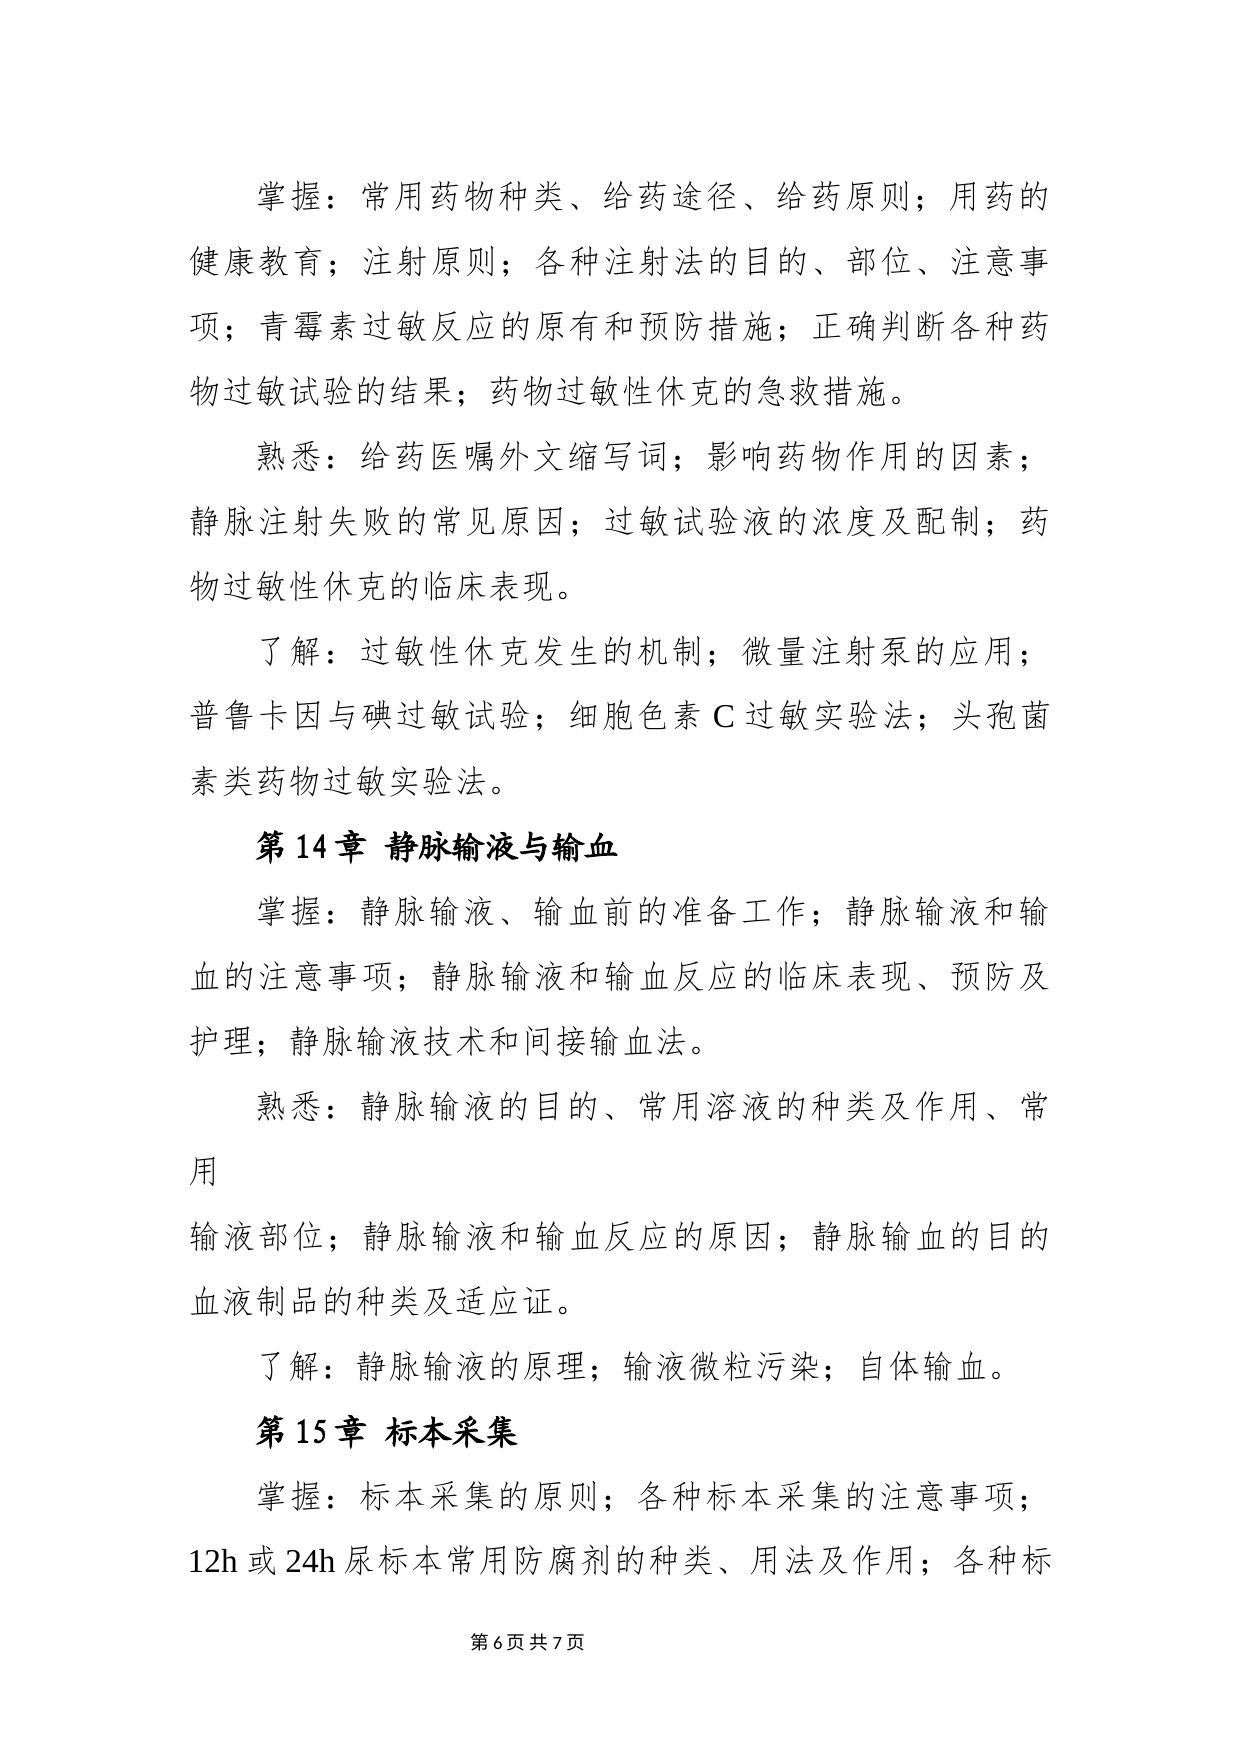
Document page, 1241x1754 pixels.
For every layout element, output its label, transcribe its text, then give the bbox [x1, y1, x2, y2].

text 第15章 标本采集 [187, 1397, 1053, 1462]
text 熟悉：静脉输液的目的、常用溶液的种类及作用、常用 [187, 1072, 1053, 1202]
text 了解：静脉输液的原理；输液微粒污染；自体输血。 [187, 1332, 1053, 1397]
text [187, 1462, 1053, 1592]
text 了解：过敏性休克发生的机制；微量注射泵的应用；普鲁卡因与碘过敏试验；细胞色素C过敏实验法；头孢菌素类药物过敏实验法。 [187, 617, 1053, 812]
text 第14章 静脉输液与输血 [187, 812, 1053, 877]
text 输液部位；静脉输液和输血反应的原因；静脉输血的目的、血液制品的种类及适应证。 [187, 1202, 1053, 1332]
text 掌握：静脉输液、输血前的准备工作；静脉输液和输血的注意事项；静脉输液和输血反应的临床表现、预防及护理；静脉输液技术和间接输血法。 [187, 877, 1053, 1072]
text 熟悉：给药医嘱外文缩写词；影响药物作用的因素；静脉注射失败的常见原因；过敏试验液的浓度及配制；药物过敏性休克的临床表现。 [187, 422, 1053, 617]
text 掌握：常用药物种类、给药途径、给药原则；用药的健康教育；注射原则；各种注射法的目的、部位、注意事项；青霉素过敏反应的原有和预防措施；正确判断各种药物过敏试验的结果；药物过敏性休克的急救措施。 [187, 162, 1053, 422]
